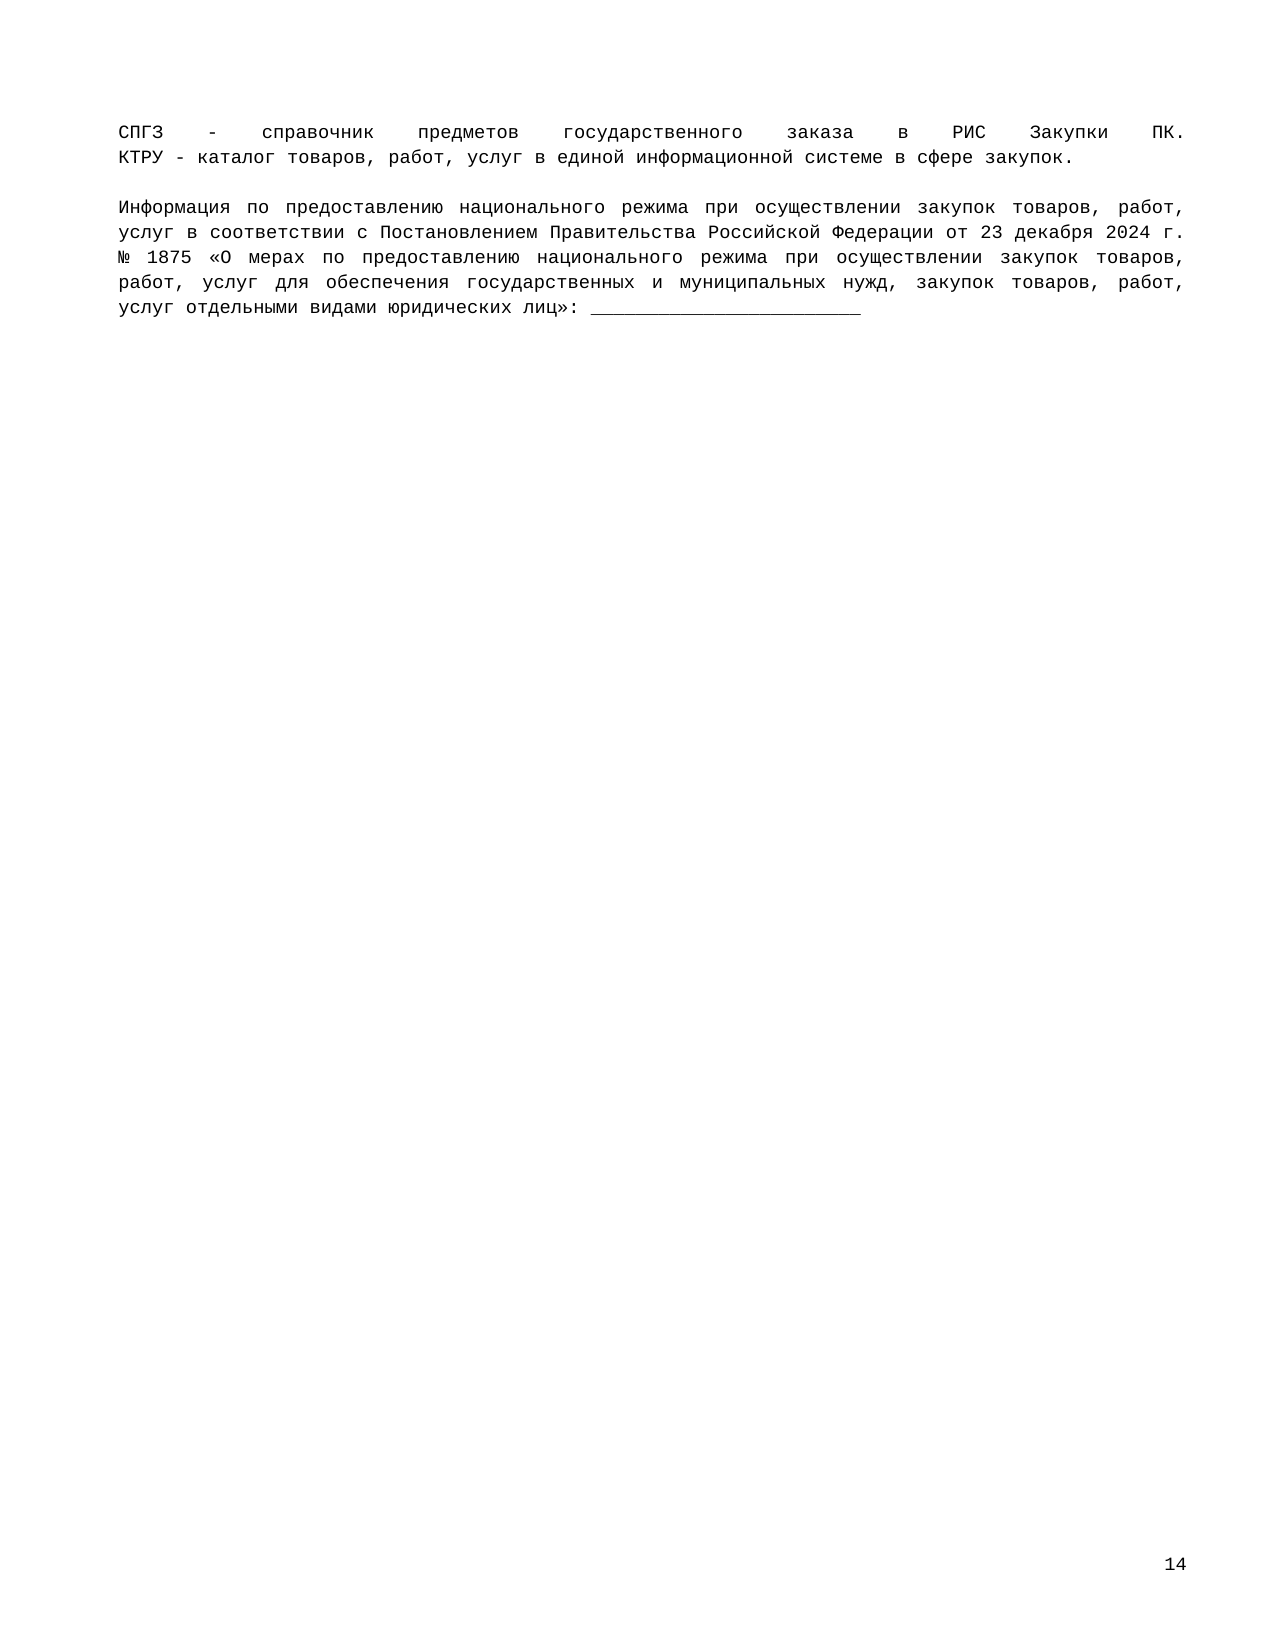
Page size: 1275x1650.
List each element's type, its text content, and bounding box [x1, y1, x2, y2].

text Информация по предоставлению национального режима при осуществлении закупок товаров, работ, услуг в соответствии с Постановлением Правительства Российской Федерации от 23 декабря 2024 г. № 1875 «О мерах по предоставлению национального режима при осуществлении закупок товаров, работ, услуг для обеспечения государственных и муниципальных нужд, закупок товаров, работ, услуг отдельными видами юридических лиц»: ________________________ [118, 193, 1186, 318]
text СПГЗ - справочник предметов государственного заказа в РИС Закупки ПК. КТРУ - каталог товаров, работ, услуг в единой информационной системе в сфере закупок. [118, 118, 1186, 168]
